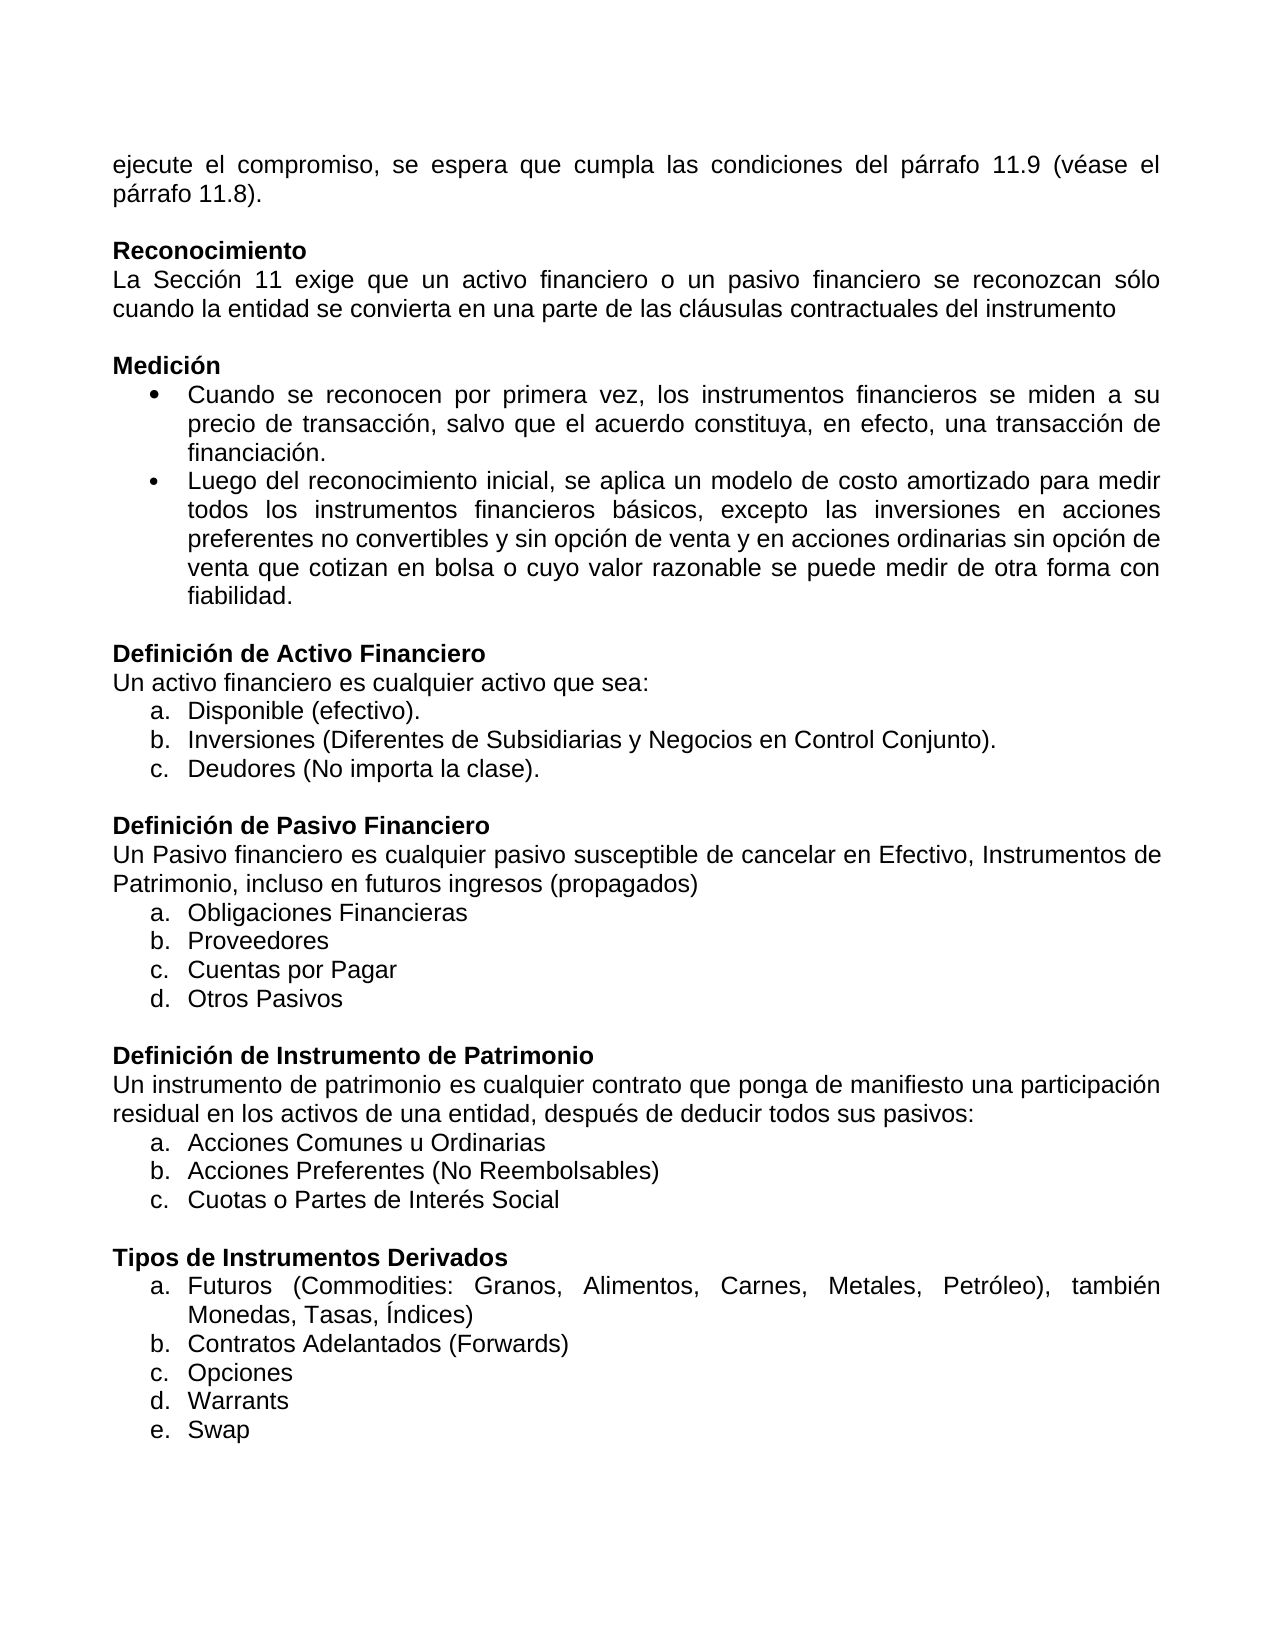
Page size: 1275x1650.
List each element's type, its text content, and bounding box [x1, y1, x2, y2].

list Acciones Preferentes (No Reembolsables) [150, 1156, 1162, 1185]
text Definición de Activo Financiero [112, 639, 1162, 668]
text Tipos de Instrumentos Derivados [112, 1243, 1162, 1271]
text Un instrumento de patrimonio es cualquier contrato que ponga de manifiesto una participación residual en los activos de una entidad, después de deducir todos sus pasivos: [112, 1070, 1162, 1128]
list Disponible (efectivo). [150, 696, 1162, 725]
list Warrants [150, 1386, 1162, 1415]
text Reconocimiento [112, 236, 1162, 265]
list Futuros (Commodities: Granos, Alimentos, Carnes, Metales, Petróleo), también Monedas, Tasas, Índices) [150, 1271, 1162, 1329]
list Inversiones (Diferentes de Subsidiarias y Negocios en Control Conjunto). [150, 725, 1162, 754]
list Acciones Comunes u Ordinarias [150, 1128, 1162, 1156]
text Un Pasivo financiero es cualquier pasivo susceptible de cancelar en Efectivo, Instrumentos de Patrimonio, incluso en futuros ingresos (propagados) [112, 840, 1162, 898]
list Contratos Adelantados (Forwards) [150, 1329, 1162, 1358]
text Definición de Pasivo Financiero [112, 811, 1162, 840]
text La Sección 11 exige que un activo financiero o un pasivo financiero se reconozcan sólo cuando la entidad se convierta en una parte de las cláusulas contractuales del instrumento [112, 265, 1162, 322]
text Medición [112, 351, 1162, 380]
list Luego del reconocimiento inicial, se aplica un modelo de costo amortizado para medir todos los instrumentos financieros básicos, excepto las inversiones en acciones preferentes no convertibles y sin opción de venta y en acciones ordinarias sin opción de venta que cotizan en bolsa o cuyo valor razonable se puede medir de otra forma con fiabilidad. [150, 466, 1162, 610]
list Deudores (No importa la clase). [150, 754, 1162, 783]
list Obligaciones Financieras [150, 898, 1162, 926]
list Cuotas o Partes de Interés Social [150, 1185, 1162, 1214]
list Proveedores [150, 926, 1162, 955]
list Swap [150, 1415, 1162, 1444]
list Otros Pasivos [150, 984, 1162, 1013]
list Opciones [150, 1358, 1162, 1386]
list Cuentas por Pagar [150, 955, 1162, 984]
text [112, 150, 1162, 207]
text Definición de Instrumento de Patrimonio [112, 1041, 1162, 1070]
list Cuando se reconocen por primera vez, los instrumentos financieros se miden a su precio de transacción, salvo que el acuerdo constituya, en efecto, una transacción de financiación. [150, 380, 1162, 466]
text Un activo financiero es cualquier activo que sea: [112, 668, 1162, 696]
